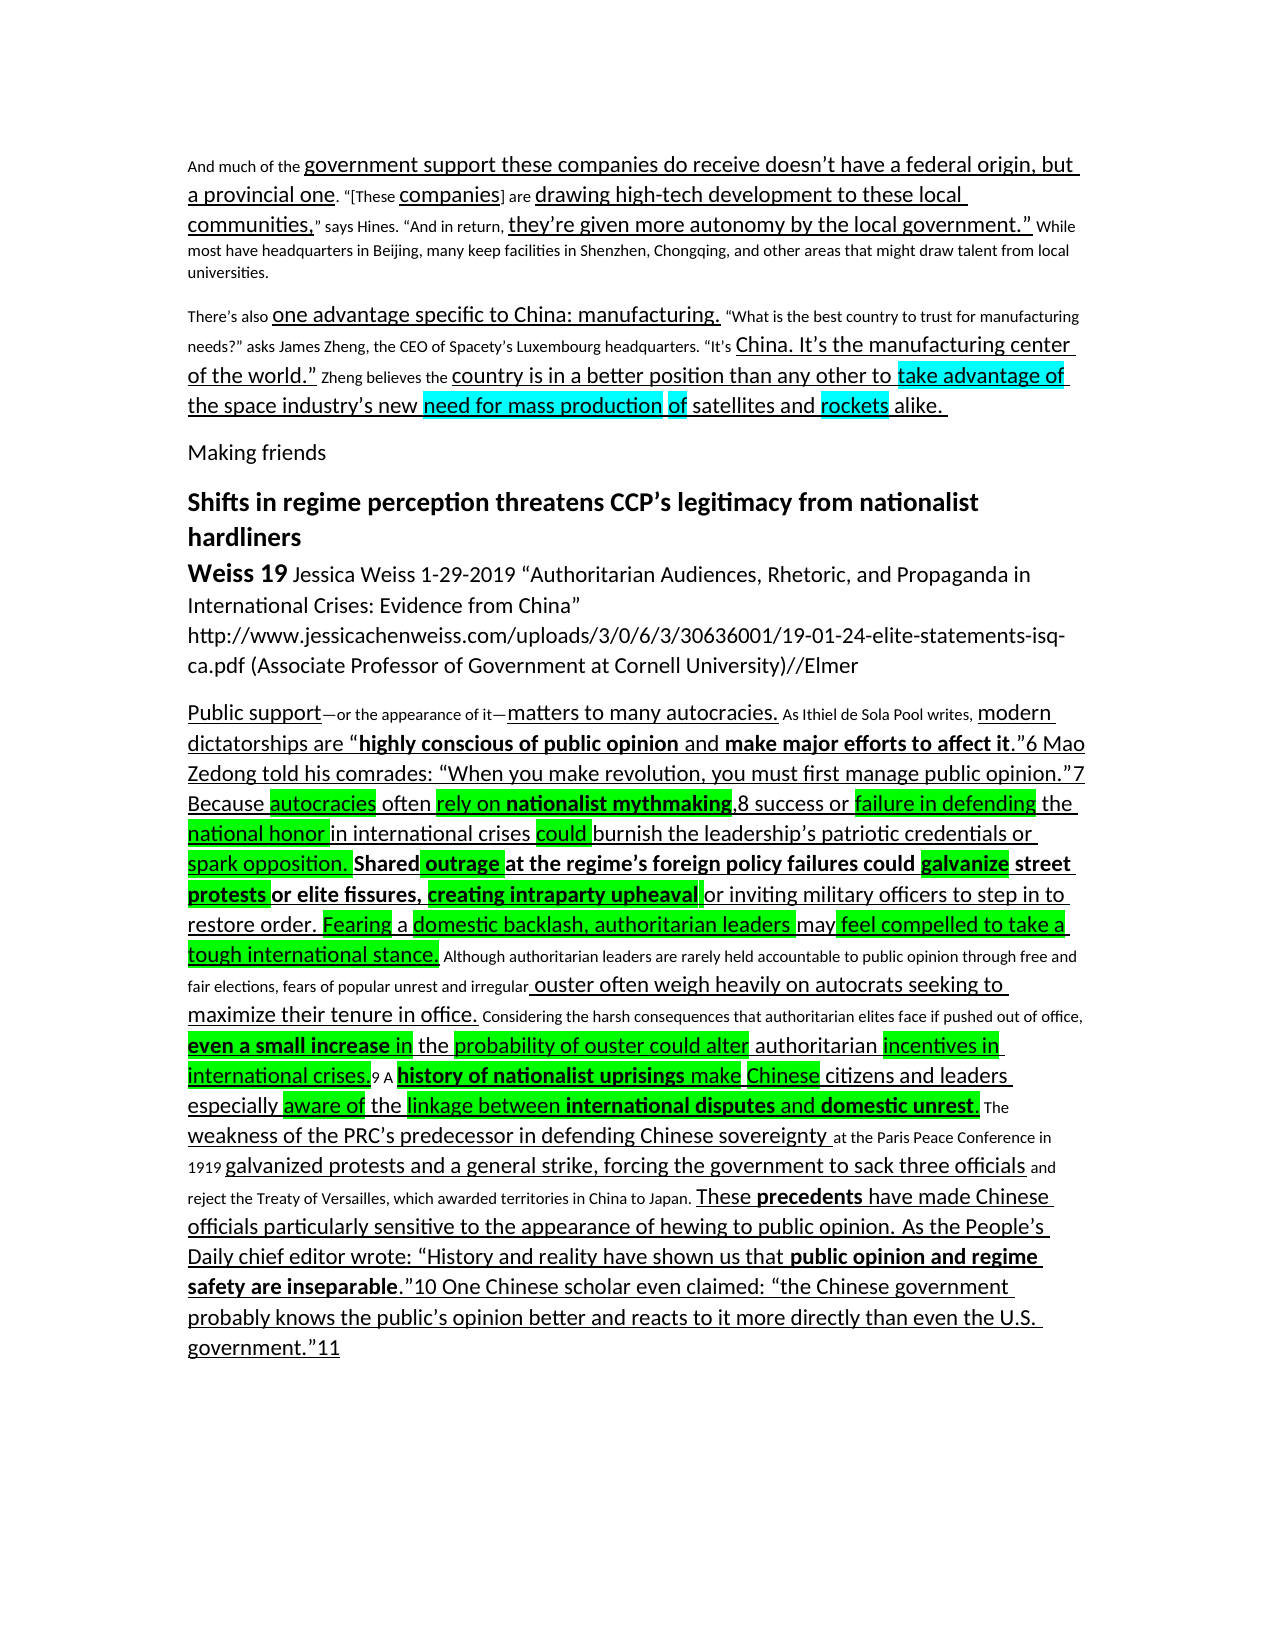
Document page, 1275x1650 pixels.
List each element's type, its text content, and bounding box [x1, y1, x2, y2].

subtitle Shifts in regime perception threatens CCP’s legitimacy from nationalist hardliners [187, 485, 1087, 553]
text And much of the government support these companies do receive doesn’t have a federal origin, but a provincial one. “[These companies] are drawing high-tech development to these local communities,” says Hines. “And in return, they’re given more autonomy by the local government.” While most have headquarters in Beijing, many keep facilities in Shenzhen, Chongqing, and other areas that might draw talent from local universities. [187, 150, 1087, 282]
text There’s also one advantage specific to China: manufacturing. “What is the best country to trust for manufacturing needs?” asks James Zheng, the CEO of Spacety’s Luxembourg headquarters. “It’s China. It’s the manufacturing center of the world.” Zheng believes the country is in a better position than any other to take advantage of the space industry’s new need for mass production of satellites and rockets alike. [187, 300, 1087, 419]
text Making friends [187, 438, 1087, 466]
text Weiss 19 Jessica Weiss 1-29-2019 “Authoritarian Audiences, Rhetoric, and Propaganda in International Crises: Evidence from China” http://www.jessicachenweiss.com/uploads/3/0/6/3/30636001/19-01-24-elite-statements-isq-ca.pdf (Associate Professor of Government at Cornell University)//Elmer [187, 556, 1087, 680]
text Public support—or the appearance of it—matters to many autocracies. As Ithiel de Sola Pool writes, modern dictatorships are “highly conscious of public opinion and make major efforts to affect it.”6 Mao Zedong told his comrades: “When you make revolution, you must first manage public opinion.”7 Because autocracies often rely on nationalist mythmaking,8 success or failure in defending the national honor in international crises could burnish the leadership’s patriotic credentials or spark opposition. Shared outrage at the regime’s foreign policy failures could galvanize street protests or elite fissures, creating intraparty upheaval or inviting military officers to step in to restore order. Fearing a domestic backlash, authoritarian leaders may feel compelled to take a tough international stance. Although authoritarian leaders are rarely held accountable to public opinion through free and fair elections, fears of popular unrest and irregular ouster often weigh heavily on autocrats seeking to maximize their tenure in office. Considering the harsh consequences that authoritarian elites face if pushed out of office, even a small increase in the probability of ouster could alter authoritarian incentives in international crises.9 A history of nationalist uprisings make Chinese citizens and leaders especially aware of the linkage between international disputes and domestic unrest. The weakness of the PRC’s predecessor in defending Chinese sovereignty at the Paris Peace Conference in 1919 galvanized protests and a general strike, forcing the government to sack three officials and reject the Treaty of Versailles, which awarded territories in China to Japan. These precedents have made Chinese officials particularly sensitive to the appearance of hewing to public opinion. As the People’s Daily chief editor wrote: “History and reality have shown us that public opinion and regime safety are inseparable.”10 One Chinese scholar even claimed: “the Chinese government probably knows the public’s opinion better and reacts to it more directly than even the U.S. government.”11 [187, 698, 1087, 1361]
